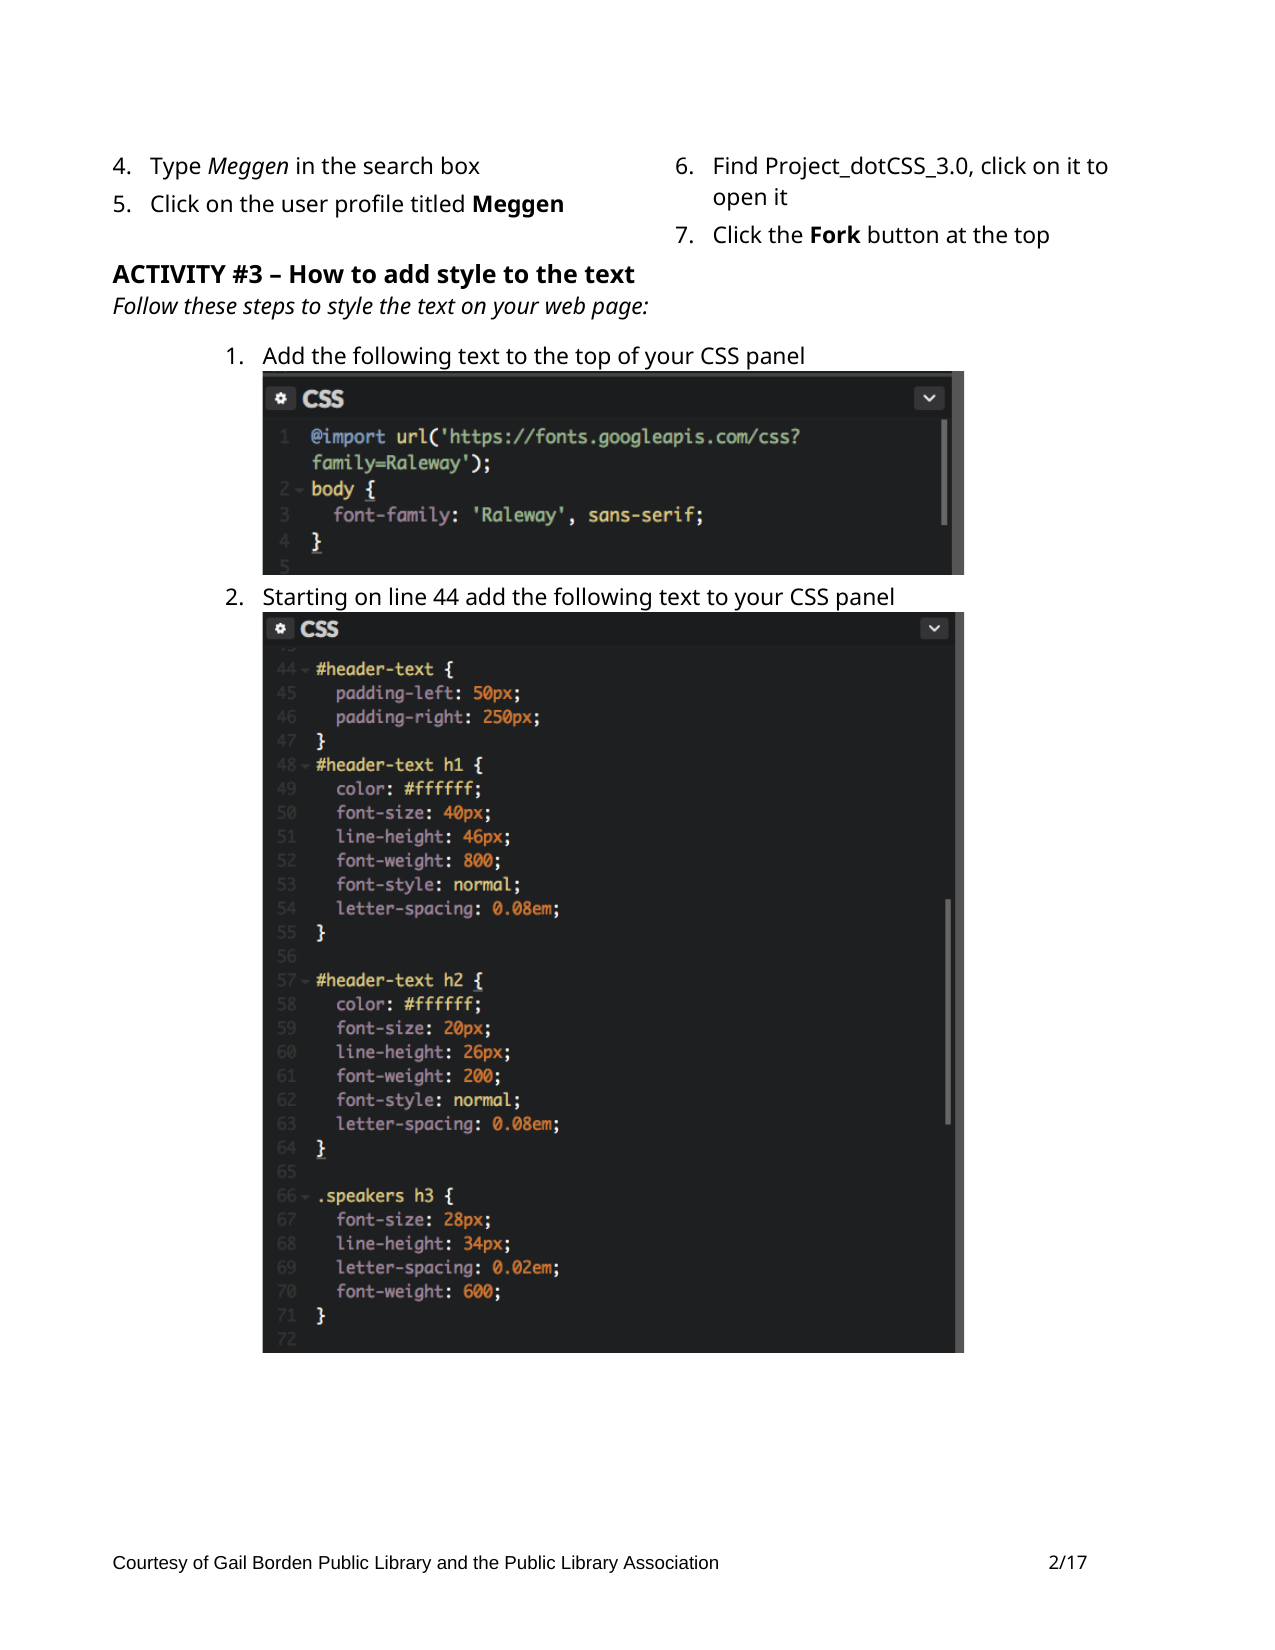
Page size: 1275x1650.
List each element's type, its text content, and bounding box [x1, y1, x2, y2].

text Follow these steps to style the text on your web page: [112, 290, 1162, 322]
list Click on the user profile titled Meggen [112, 187, 600, 219]
list Find Project_dotCSS_3.0, click on it to open it [675, 150, 1162, 212]
picture [262, 612, 965, 1353]
list Click the Fork button at the top [675, 219, 1162, 250]
list Type Meggen in the search box [112, 150, 600, 181]
text ACTIVITY #3 – How to add style to the text [112, 256, 1162, 290]
picture [262, 371, 965, 575]
